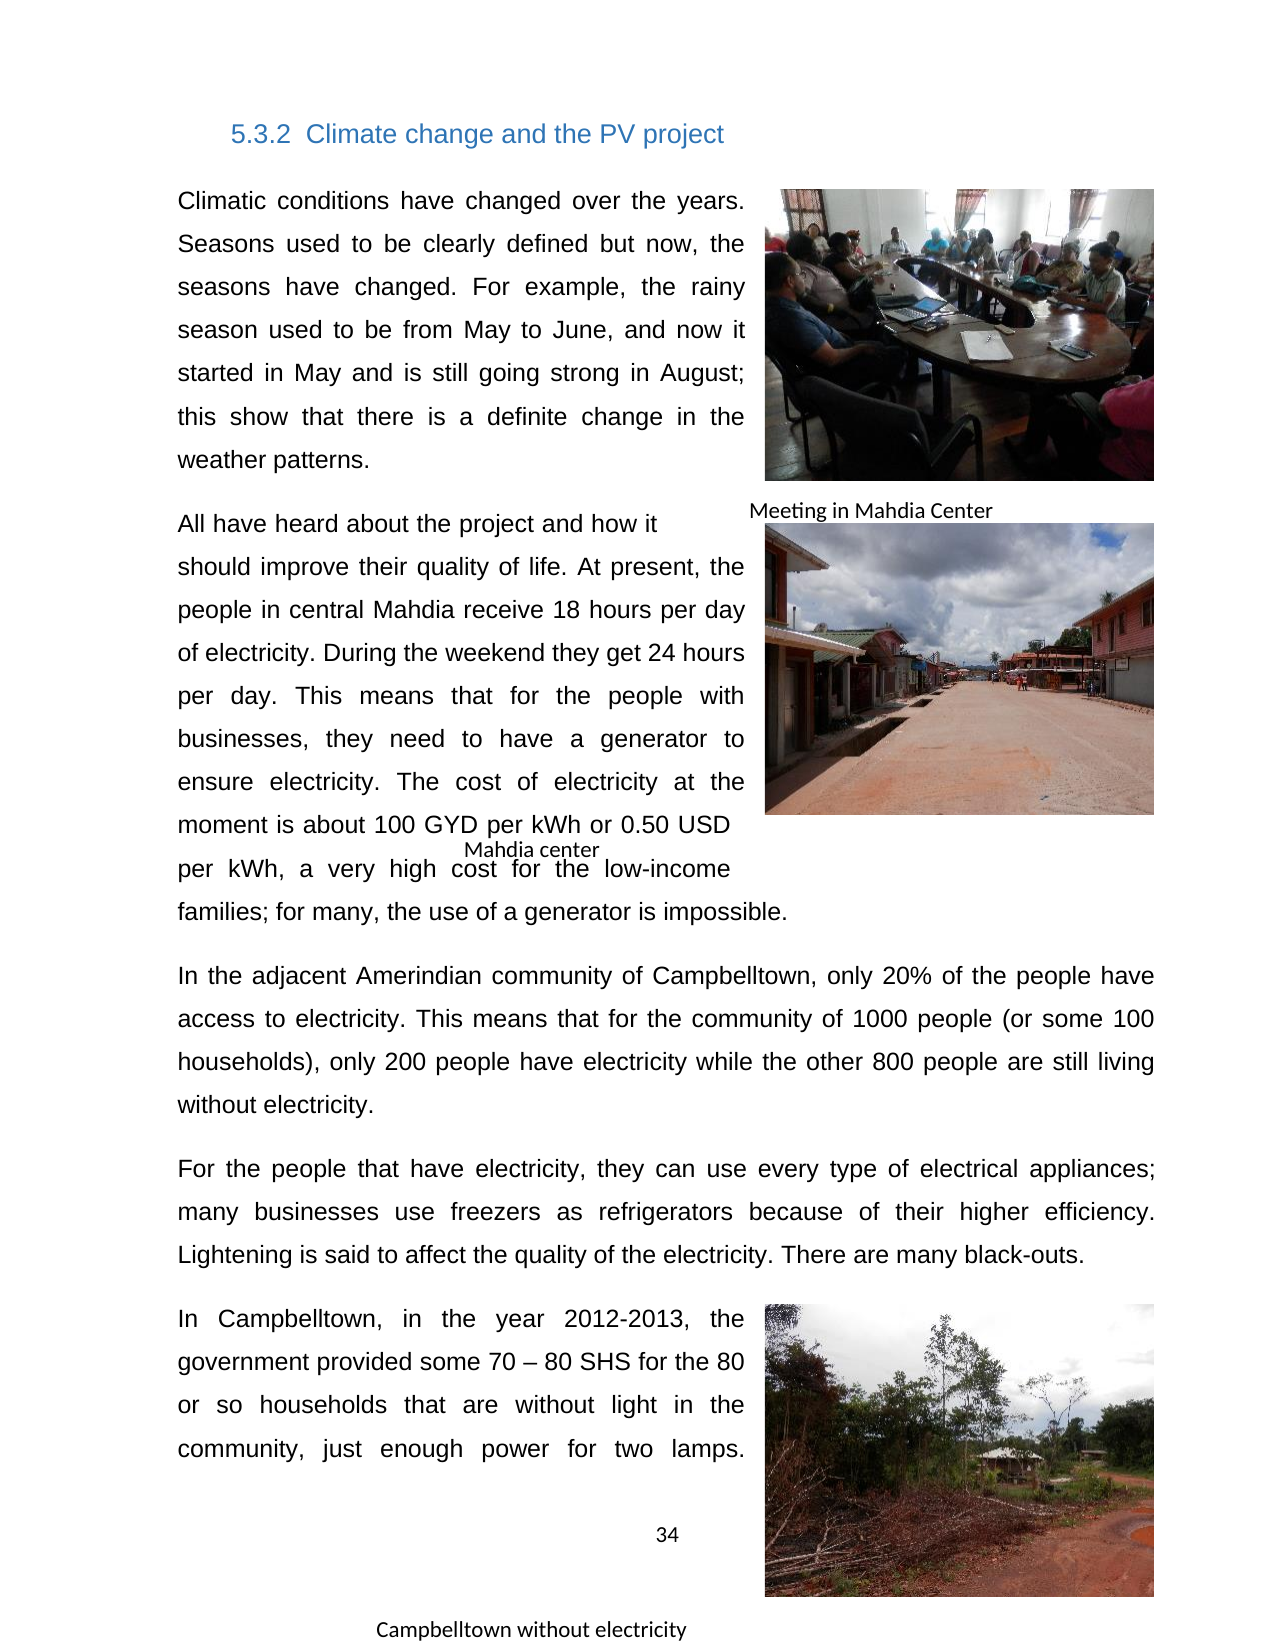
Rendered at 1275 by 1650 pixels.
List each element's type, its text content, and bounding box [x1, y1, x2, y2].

subtitle Climate change and the PV project [231, 118, 1157, 149]
text For the people that have electricity, they can use every type of electrical appliances; many businesses use freezers as refrigerators because of their higher efficiency. Lightening is said to affect the quality of the electricity. There are many black-outs. [177, 1154, 1157, 1269]
picture [763, 189, 1153, 480]
picture [763, 1304, 1153, 1595]
text In the adjacent Amerindian community of Campbelltown, only 20% of the people have access to electricity. This means that for the community of 1000 people (or some 100 households), only 200 people have electricity while the other 800 people are still living without electricity. [177, 961, 1157, 1119]
picture [763, 523, 1153, 814]
